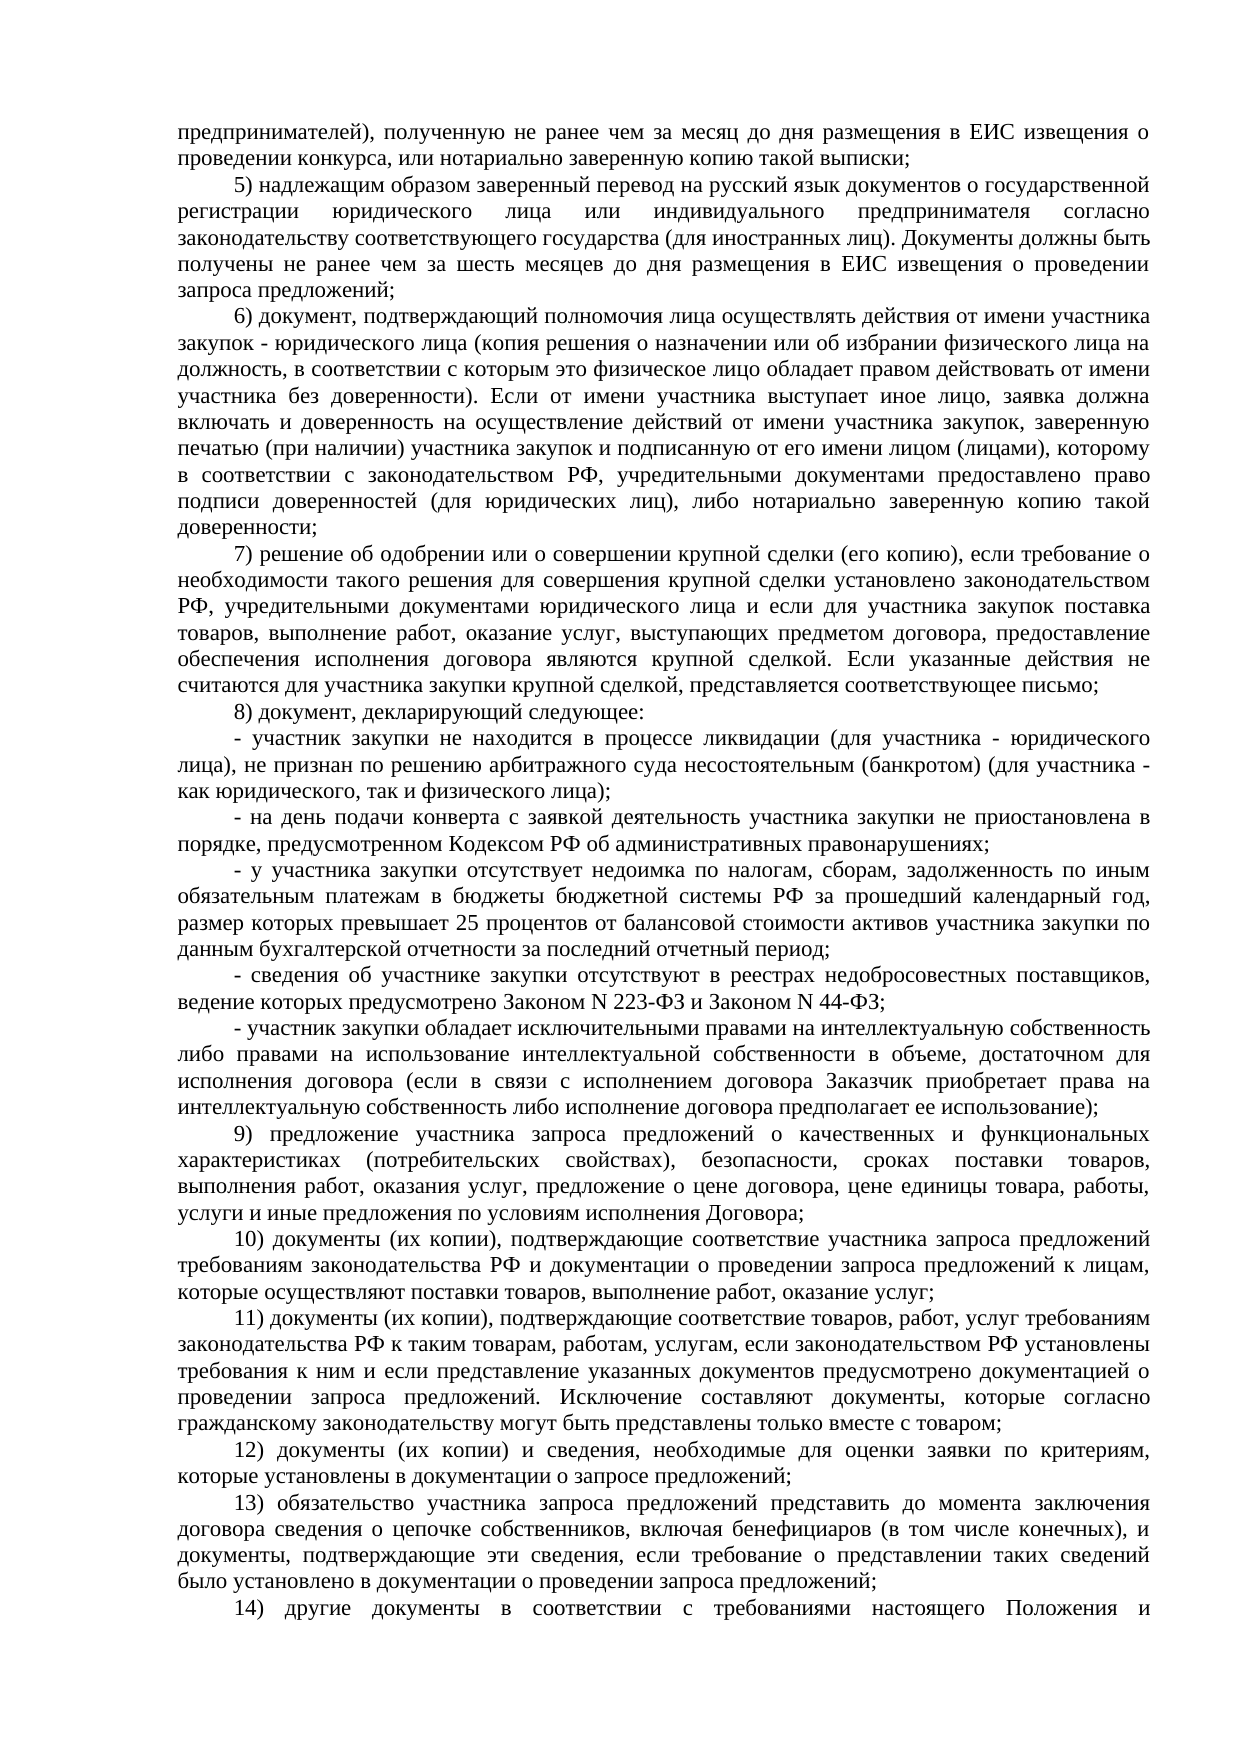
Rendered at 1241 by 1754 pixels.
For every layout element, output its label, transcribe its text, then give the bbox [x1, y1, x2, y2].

text 10) документы (их копии), подтверждающие соответствие участника запроса предложений требованиям законодательства РФ и документации о проведении запроса предложений к лицам, которые осуществляют поставки товаров, выполнение работ, оказание услуг; [177, 1225, 1152, 1304]
text - на день подачи конверта с заявкой деятельность участника закупки не приостановлена в порядке, предусмотренном Кодексом РФ об административных правонарушениях; [177, 803, 1152, 856]
text - участник закупки не находится в процессе ликвидации (для участника - юридического лица), не признан по решению арбитражного суда несостоятельным (банкротом) (для участника - как юридического, так и физического лица); [177, 724, 1152, 803]
text - участник закупки обладает исключительными правами на интеллектуальную собственность либо правами на использование интеллектуальной собственности в объеме, достаточном для исполнения договора (если в связи с исполнением договора Заказчик приобретает права на интеллектуальную собственность либо исполнение договора предполагает ее использование); [177, 1014, 1152, 1119]
text 13) обязательство участника запроса предложений представить до момента заключения договора сведения о цепочке собственников, включая бенефициаров (в том числе конечных), и документы, подтверждающие эти сведения, если требование о представлении таких сведений было установлено в документации о проведении запроса предложений; [177, 1488, 1152, 1594]
text 5) надлежащим образом заверенный перевод на русский язык документов о государственной регистрации юридического лица или индивидуального предпринимателя согласно законодательству соответствующего государства (для иностранных лиц). Документы должны быть получены не ранее чем за шесть месяцев до дня размещения в ЕИС извещения о проведении запроса предложений; [177, 171, 1152, 303]
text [177, 118, 1152, 171]
text - у участника закупки отсутствует недоимка по налогам, сборам, задолженность по иным обязательным платежам в бюджеты бюджетной системы РФ за прошедший календарный год, размер которых превышает 25 процентов от балансовой стоимости активов участника закупки по данным бухгалтерской отчетности за последний отчетный период; [177, 856, 1152, 961]
text 11) документы (их копии), подтверждающие соответствие товаров, работ, услуг требованиям законодательства РФ к таким товарам, работам, услугам, если законодательством РФ установлены требования к ним и если представление указанных документов предусмотрено документацией о проведении запроса предложений. Исключение составляют документы, которые согласно гражданскому законодательству могут быть представлены только вместе с товаром; [177, 1304, 1152, 1436]
text 8) документ, декларирующий следующее: [177, 698, 1152, 724]
text - сведения об участнике закупки отсутствуют в реестрах недобросовестных поставщиков, ведение которых предусмотрено Законом N 223-ФЗ и Законом N 44-ФЗ; [177, 961, 1152, 1014]
text 12) документы (их копии) и сведения, необходимые для оценки заявки по критериям, которые установлены в документации о запросе предложений; [177, 1436, 1152, 1488]
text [177, 1594, 1152, 1620]
text 6) документ, подтверждающий полномочия лица осуществлять действия от имени участника закупок - юридического лица (копия решения о назначении или об избрании физического лица на должность, в соответствии с которым это физическое лицо обладает правом действовать от имени участника без доверенности). Если от имени участника выступает иное лицо, заявка должна включать и доверенность на осуществление действий от имени участника закупок, заверенную печатью (при наличии) участника закупок и подписанную от его имени лицом (лицами), которому в соответствии с законодательством РФ, учредительными документами предоставлено право подписи доверенностей (для юридических лиц), либо нотариально заверенную копию такой доверенности; [177, 303, 1152, 540]
text 7) решение об одобрении или о совершении крупной сделки (его копию), если требование о необходимости такого решения для совершения крупной сделки установлено законодательством РФ, учредительными документами юридического лица и если для участника закупок поставка товаров, выполнение работ, оказание услуг, выступающих предметом договора, предоставление обеспечения исполнения договора являются крупной сделкой. Если указанные действия не считаются для участника закупки крупной сделкой, представляется соответствующее письмо; [177, 540, 1152, 698]
text 9) предложение участника запроса предложений о качественных и функциональных характеристиках (потребительских свойствах), безопасности, сроках поставки товаров, выполнения работ, оказания услуг, предложение о цене договора, цене единицы товара, работы, услуги и иные предложения по условиям исполнения Договора; [177, 1119, 1152, 1225]
